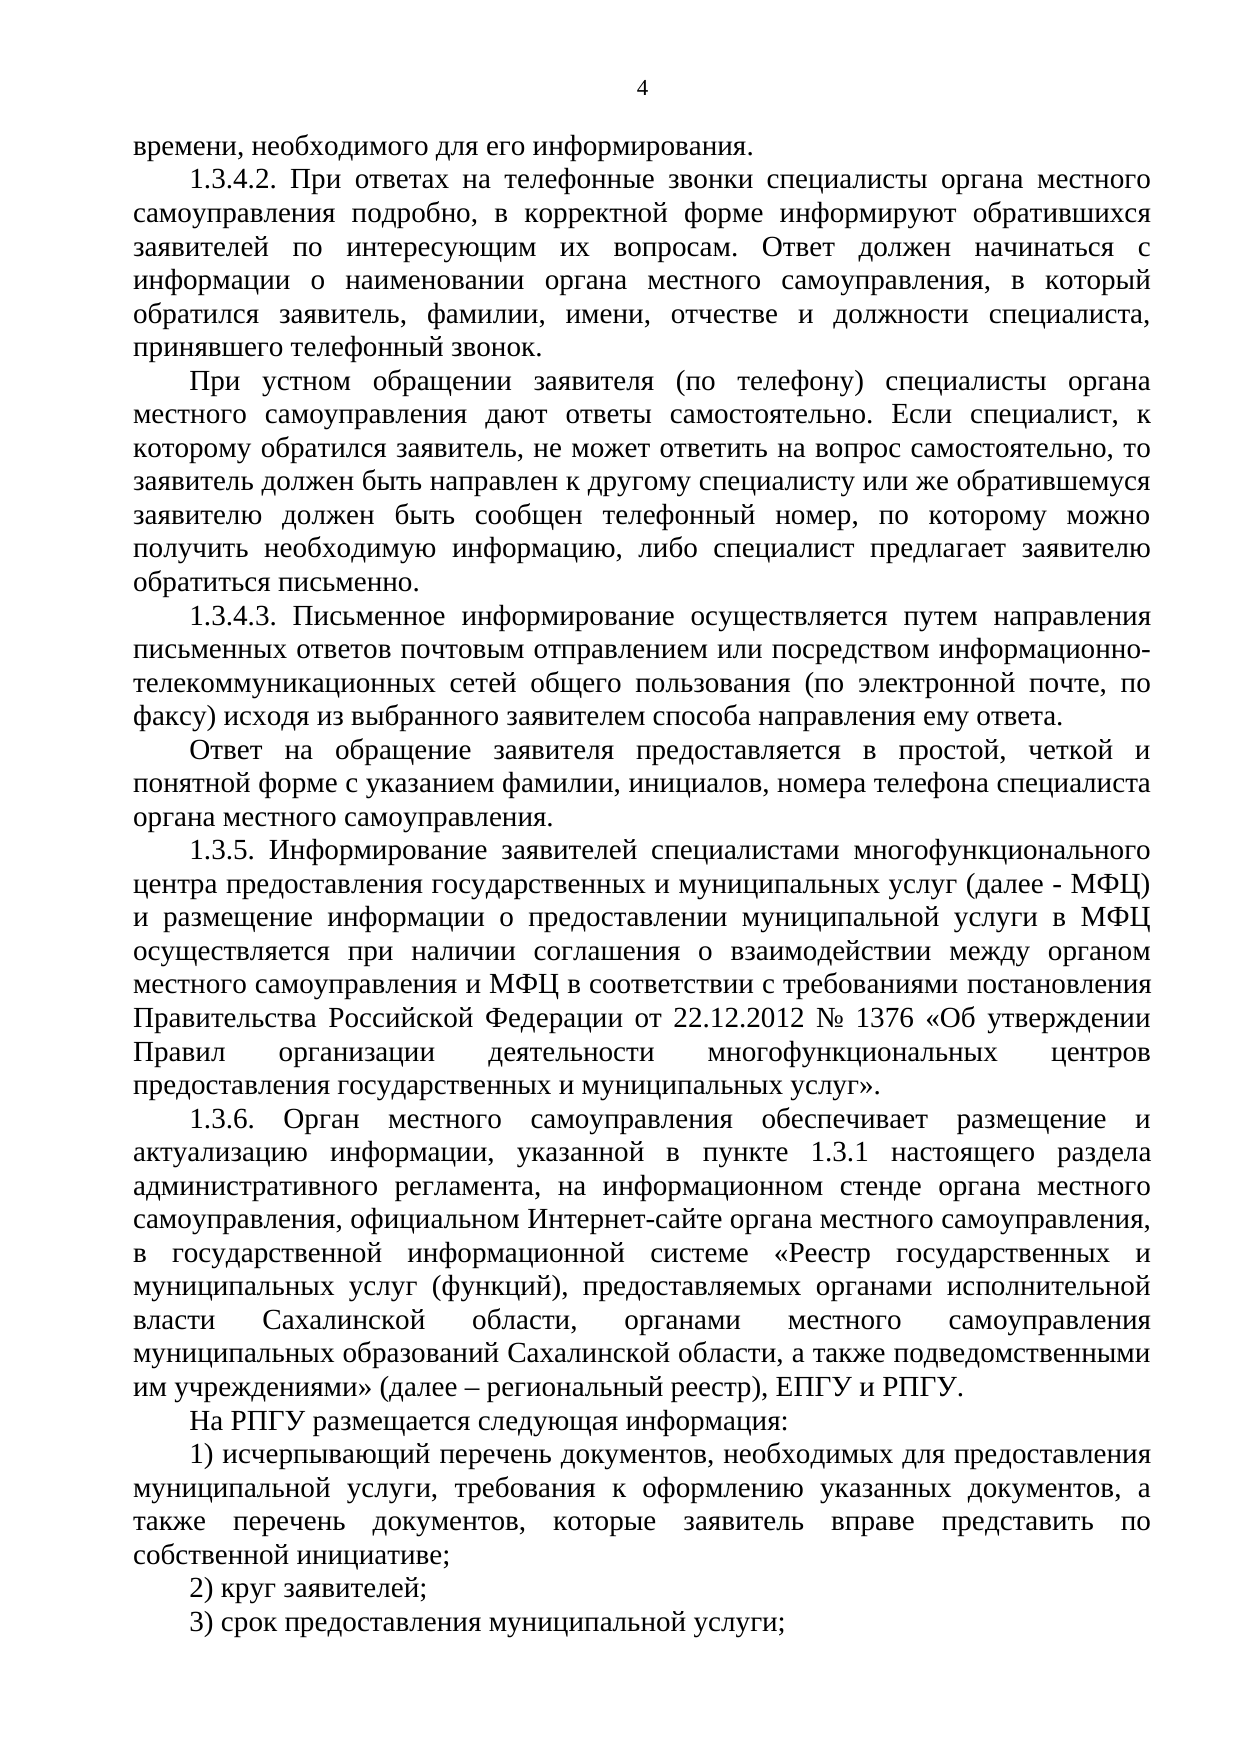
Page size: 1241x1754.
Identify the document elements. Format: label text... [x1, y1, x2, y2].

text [133, 128, 1152, 162]
text При устном обращении заявителя (по телефону) специалисты органа местного самоуправления дают ответы самостоятельно. Если специалист, к которому обратился заявитель, не может ответить на вопрос самостоятельно, то заявитель должен быть направлен к другому специалисту или же обратившемуся заявителю должен быть сообщен телефонный номер, по которому можно получить необходимую информацию, либо специалист предлагает заявителю обратиться письменно. [133, 363, 1152, 598]
text 1.3.4.3. Письменное информирование осуществляется путем направления письменных ответов почтовым отправлением или посредством информационно-телекоммуникационных сетей общего пользования (по электронной почте, по факсу) исходя из выбранного заявителем способа направления ему ответа. [133, 598, 1152, 732]
text 1.3.4.2. При ответах на телефонные звонки специалисты органа местного самоуправления подробно, в корректной форме информируют обратившихся заявителей по интересующим их вопросам. Ответ должен начинаться с информации о наименовании органа местного самоуправления, в который обратился заявитель, фамилии, имени, отчестве и должности специалиста, принявшего телефонный звонок. [133, 162, 1152, 363]
text Ответ на обращение заявителя предоставляется в простой, четкой и понятной форме с указанием фамилии, инициалов, номера телефона специалиста органа местного самоуправления. [133, 732, 1152, 832]
text На РПГУ размещается следующая информация: [133, 1403, 1152, 1436]
text 1.3.5. Информирование заявителей специалистами многофункционального центра предоставления государственных и муниципальных услуг (далее - МФЦ) и размещение информации о предоставлении муниципальной услуги в МФЦ осуществляется при наличии соглашения о взаимодействии между органом местного самоуправления и МФЦ в соответствии с требованиями постановления Правительства Российской Федерации от 22.12.2012 № 1376 «Об утверждении Правил организации деятельности многофункциональных центров предоставления государственных и муниципальных услуг». [133, 832, 1152, 1101]
text 1.3.6. Орган местного самоуправления обеспечивает размещение и актуализацию информации, указанной в пункте 1.3.1 настоящего раздела административного регламента, на информационном стенде органа местного самоуправления, официальном Интернет-сайте органа местного самоуправления, в государственной информационной системе «Реестр государственных и муниципальных услуг (функций), предоставляемых органами исполнительной власти Сахалинской области, органами местного самоуправления муниципальных образований Сахалинской области, а также подведомственными им учреждениями» (далее – региональный реестр), ЕПГУ и РПГУ. [133, 1101, 1152, 1403]
text 2) круг заявителей; [133, 1570, 1152, 1604]
text 1) исчерпывающий перечень документов, необходимых для предоставления муниципальной услуги, требования к оформлению указанных документов, а также перечень документов, которые заявитель вправе представить по собственной инициативе; [133, 1436, 1152, 1570]
text 3) срок предоставления муниципальной услуги; [133, 1604, 1152, 1637]
